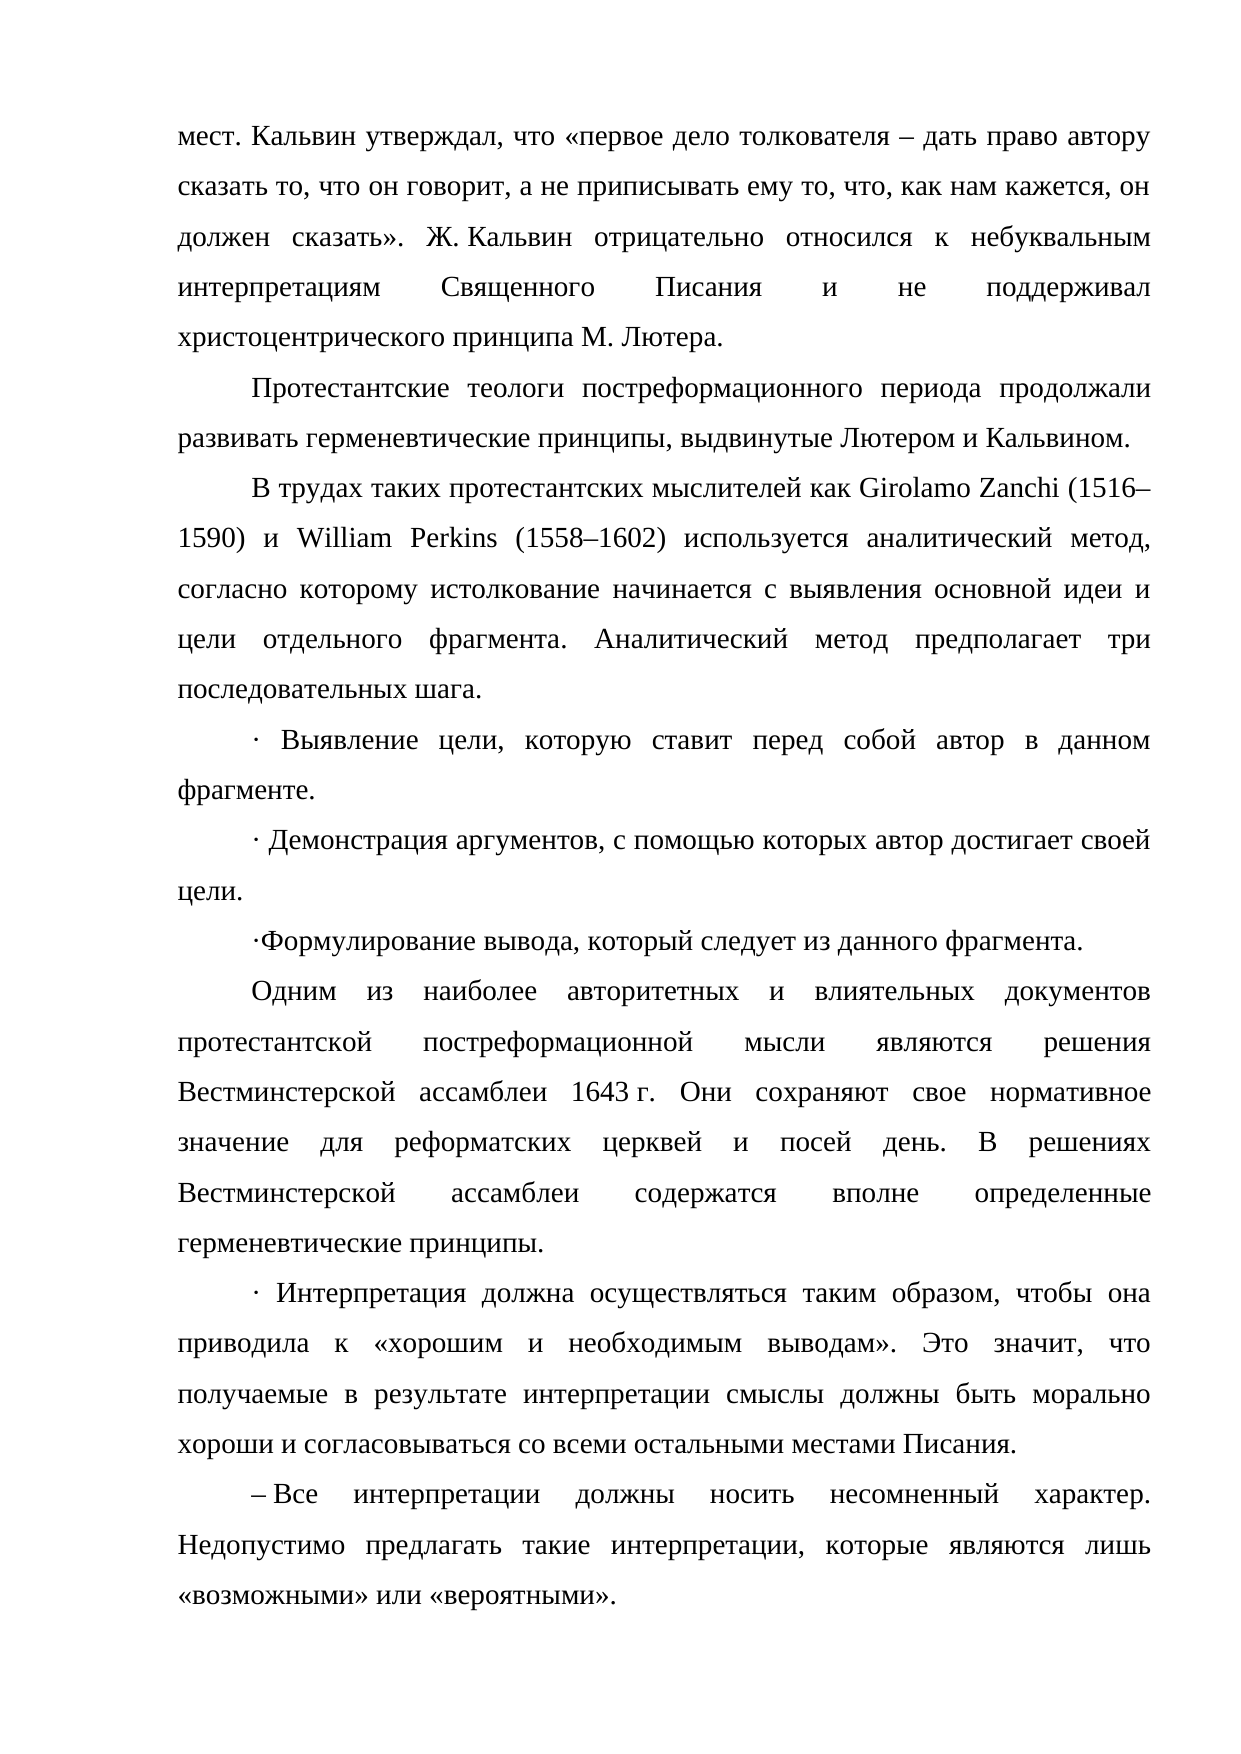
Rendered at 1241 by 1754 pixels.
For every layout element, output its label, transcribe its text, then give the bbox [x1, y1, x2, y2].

text В трудах таких протестантских мыслителей как Girolamo Zanchi (1516–1590) и William Perkins (1558–1602) используется аналитический метод, согласно которому истолкование начинается с выявления основной идеи и цели отдельного фрагмента. Аналитический метод предполагает три последовательных шага. [177, 470, 1152, 705]
text Одним из наиболее авторитетных и влиятельных документов протестантской постреформационной мысли являются решения Вестминстерской ассамблеи 1643 г. Они сохраняют свое нормативное значение для реформатских церквей и посей день. В решениях Вестминстерской ассамблеи содержатся вполне определенные герменевтические принципы. [177, 973, 1152, 1258]
text · Выявление цели, которую ставит перед собой автор в данном фрагменте. [177, 722, 1152, 806]
text Протестантские теологи постреформационного периода продолжали развивать герменевтические принципы, выдвинутые Лютером и Кальвином. [177, 370, 1152, 453]
text · Интерпретация должна осуществляться таким образом, чтобы она приводила к «хорошим и необходимым выводам». Это значит, что получаемые в результате интерпретации смыслы должны быть морально хороши и согласовываться со всеми остальными местами Писания. [177, 1275, 1152, 1460]
text ·Формулирование вывода, который следует из данного фрагмента. [177, 923, 1152, 957]
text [177, 118, 1152, 353]
text · Демонстрация аргументов, с помощью которых автор достигает своей цели. [177, 822, 1152, 906]
text – Все интерпретации должны носить несомненный характер. Недопустимо предлагать такие интерпретации, которые являются лишь «возможными» или «вероятными». [177, 1477, 1152, 1611]
